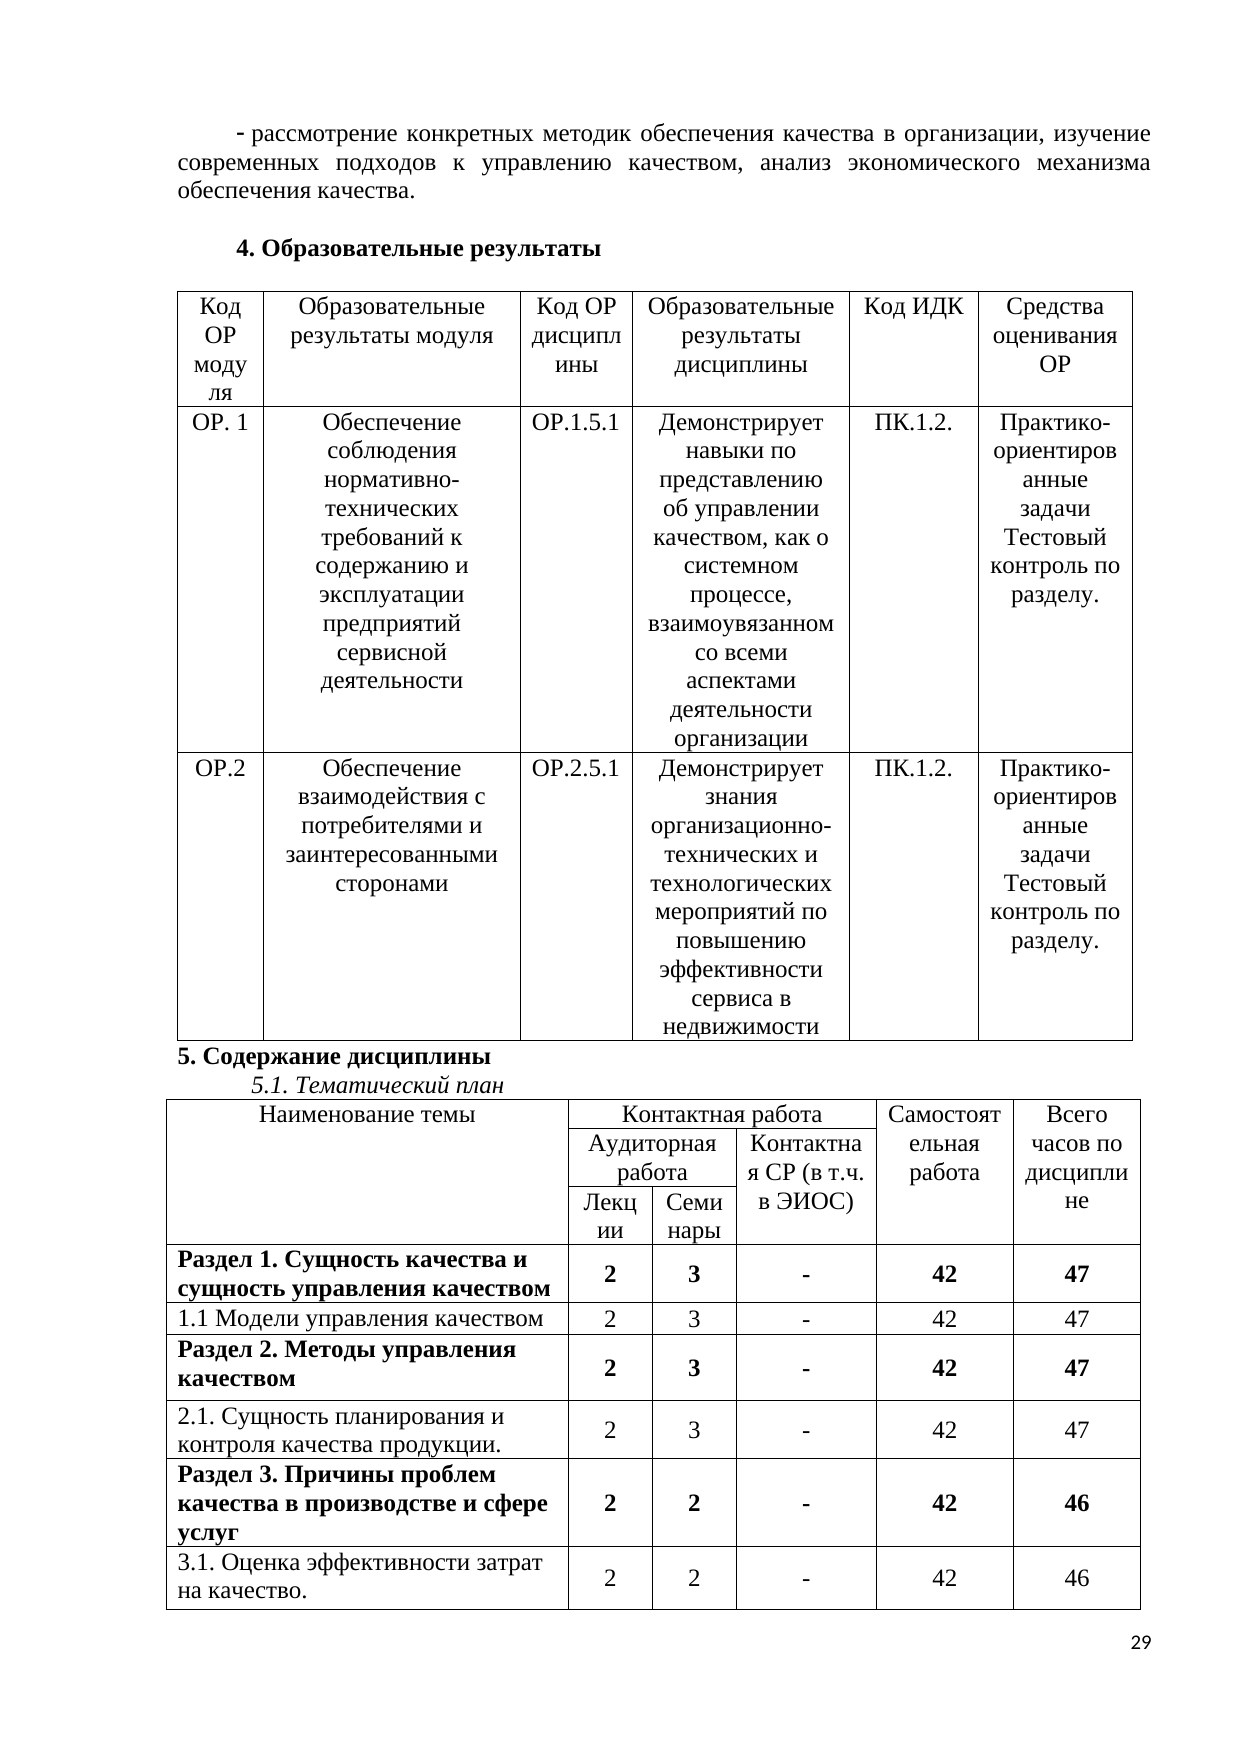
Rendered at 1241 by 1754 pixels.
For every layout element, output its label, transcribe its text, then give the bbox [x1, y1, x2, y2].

table_cell Обеспечение взаимодействия с потребителями и заинтересованными сторонами [264, 753, 520, 1040]
table_cell - [737, 1459, 876, 1546]
table_cell 47 [1014, 1401, 1140, 1458]
table_cell 42 [877, 1303, 1013, 1333]
table_cell 2 [653, 1459, 736, 1546]
table_cell - [737, 1401, 876, 1458]
table_cell 2 [569, 1335, 652, 1400]
table_cell 1.1 Модели управления качеством [167, 1303, 568, 1333]
table_cell - [737, 1245, 876, 1302]
text 4. Образовательные результаты [177, 233, 1152, 262]
table_cell 3 [653, 1335, 736, 1400]
table_cell 42 [877, 1401, 1013, 1458]
table_cell 2 [569, 1245, 652, 1302]
table_cell 42 [877, 1245, 1013, 1302]
table_cell Лекции [569, 1187, 652, 1244]
table_cell Демонстрирует навыки по представлению об управлении качеством, как о системном процессе, взаимоувязанном со всеми аспектами деятельности организации [633, 407, 849, 752]
table_cell ПК.1.2. [850, 753, 978, 1040]
table_cell Контактная СР (в т.ч. в ЭИОС) [737, 1129, 876, 1244]
table_cell - [737, 1547, 876, 1609]
table_cell Раздел 3. Причины проблем качества в производстве и сфере услуг [167, 1459, 568, 1546]
table_cell Семинары [653, 1187, 736, 1244]
table_cell 42 [877, 1547, 1013, 1609]
text 5. Содержание дисциплины [177, 1041, 1152, 1070]
list рассмотрение конкретных методик обеспечения качества в организации, изучение современных подходов к управлению качеством, анализ экономического механизма обеспечения качества. [177, 118, 1152, 204]
table_header Наименование темы [167, 1100, 568, 1244]
table_cell Практико-ориентированные задачи Тестовый контроль по разделу. [979, 753, 1132, 1040]
table_cell 2 [569, 1547, 652, 1609]
table_header Образовательные результаты дисциплины [633, 292, 849, 406]
table_cell ОР.1.5.1 [521, 407, 632, 752]
table_cell 3 [653, 1401, 736, 1458]
table_cell 2 [569, 1303, 652, 1333]
table_header Самостоятельная работа [877, 1100, 1013, 1244]
table_cell - [737, 1303, 876, 1333]
table_header Всего часов по дисциплине [1014, 1100, 1140, 1244]
table_cell 42 [877, 1335, 1013, 1400]
table_cell 3 [653, 1245, 736, 1302]
table_cell 3.1. Оценка эффективности затрат на качество. [167, 1547, 568, 1609]
table_cell Обеспечение соблюдения нормативно-технических требований к содержанию и эксплуатации предприятий сервисной деятельности [264, 407, 520, 752]
table_cell ПК.1.2. [850, 407, 978, 752]
table_cell 3 [653, 1303, 736, 1333]
table_header Код ОР модуля [178, 292, 263, 406]
table_cell Раздел 1. Сущность качества и сущность управления качеством [167, 1245, 568, 1302]
table_cell ОР.2 [178, 753, 263, 1040]
table_cell 2 [569, 1401, 652, 1458]
table_header Код ОР дисциплины [521, 292, 632, 406]
table_cell 46 [1014, 1547, 1140, 1609]
table_cell 2 [653, 1547, 736, 1609]
table_header Образовательные результаты модуля [264, 292, 520, 406]
table_cell Раздел 2. Методы управления качеством [167, 1335, 568, 1400]
table_header Контактная работа [569, 1100, 876, 1128]
table_cell 2 [569, 1459, 652, 1546]
table_header Код ИДК [850, 292, 978, 406]
text 5.1. Тематический план [177, 1070, 1152, 1099]
table_cell 42 [877, 1459, 1013, 1546]
table_cell 47 [1014, 1303, 1140, 1333]
table_cell 46 [1014, 1459, 1140, 1546]
table_cell ОР. 1 [178, 407, 263, 752]
table_cell - [737, 1335, 876, 1400]
table_cell 47 [1014, 1245, 1140, 1302]
table_cell 2.1. Сущность планирования и контроля качества продукции. [167, 1401, 568, 1458]
table_cell Аудиторная работа [569, 1129, 736, 1186]
table_header Средства оценивания ОР [979, 292, 1132, 406]
table_cell 47 [1014, 1335, 1140, 1400]
table_cell ОР.2.5.1 [521, 753, 632, 1040]
table_cell Демонстрирует знания организационно-технических и технологических мероприятий по повышению эффективности сервиса в недвижимости [633, 753, 849, 1040]
table_cell Практико-ориентированные задачи Тестовый контроль по разделу. [979, 407, 1132, 752]
